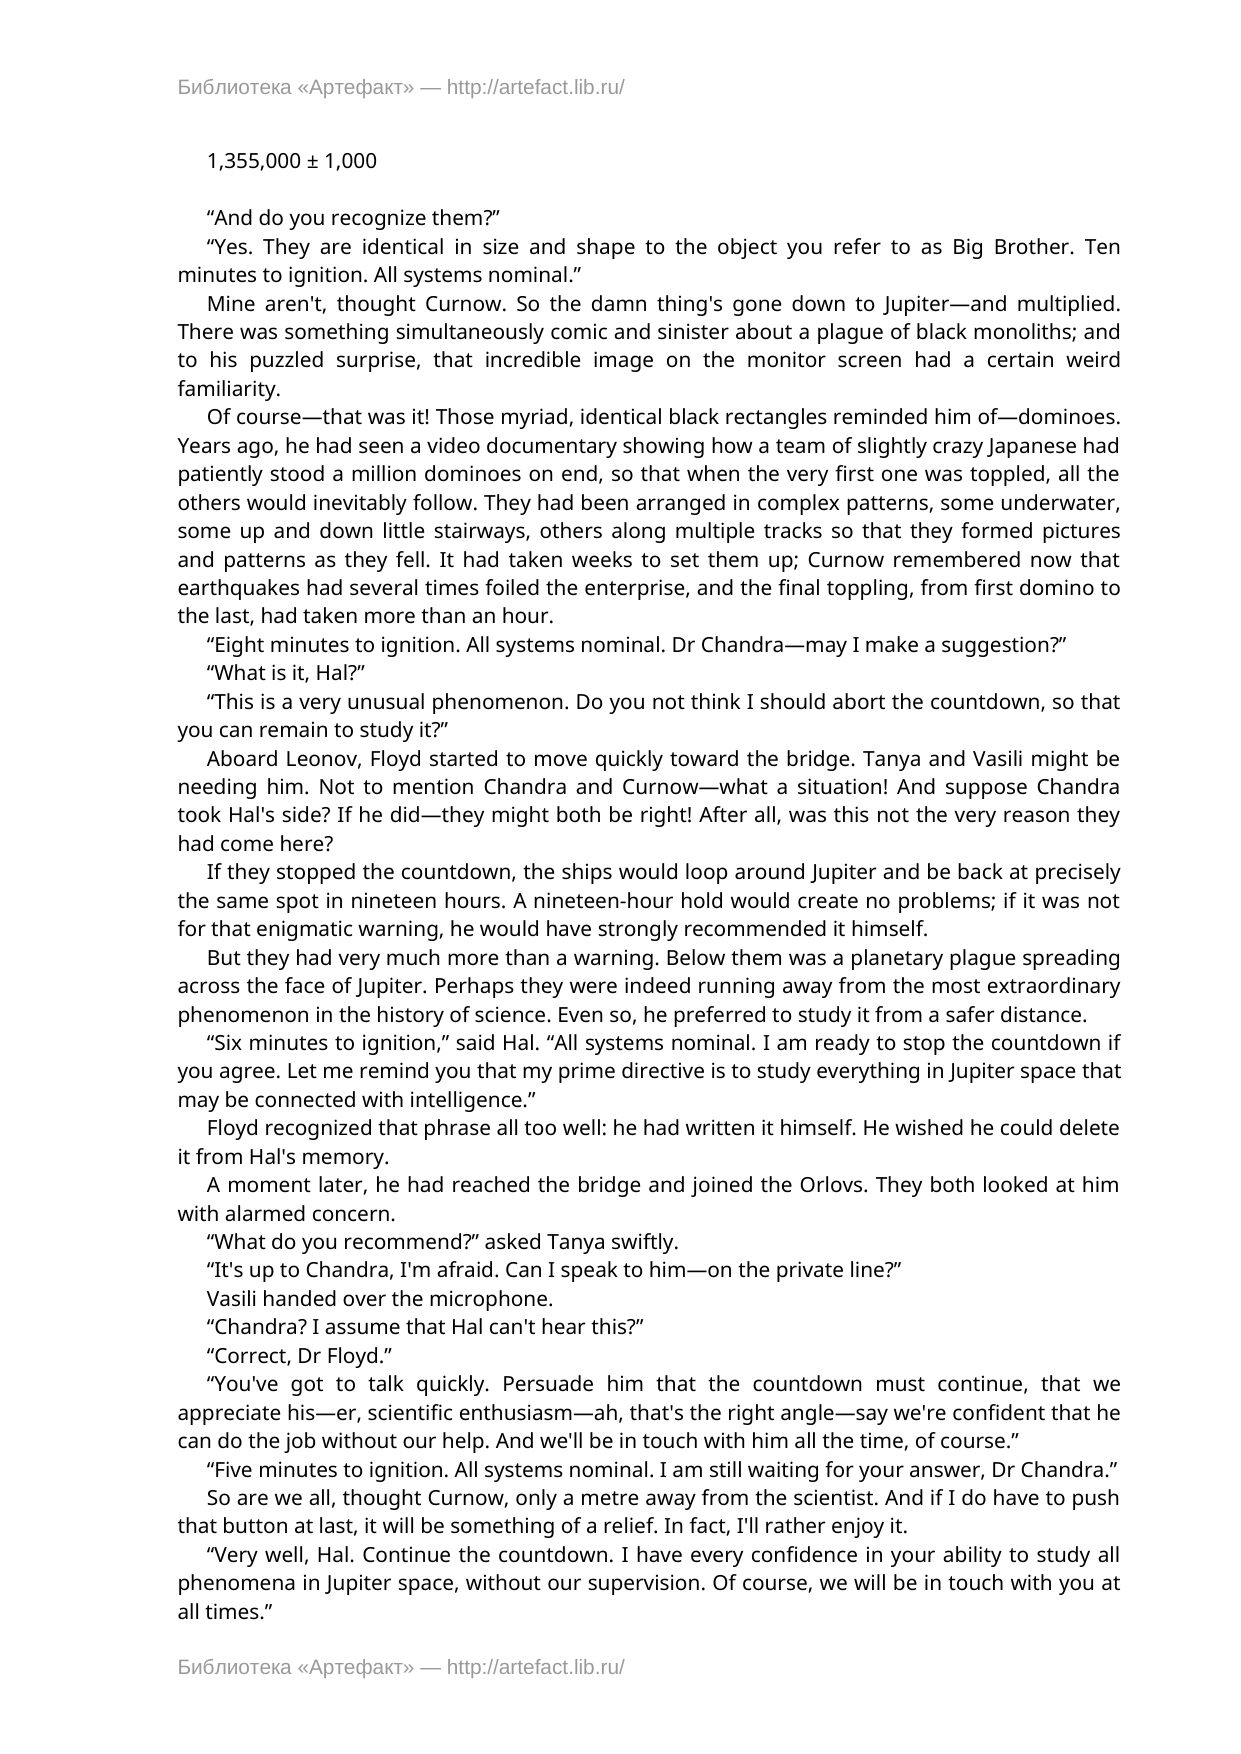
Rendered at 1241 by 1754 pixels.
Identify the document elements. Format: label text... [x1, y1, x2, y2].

text “Eight minutes to ignition. All systems nominal. Dr Chandra—may I make a suggestion?” [177, 630, 1122, 658]
text “Correct, Dr Floyd.” [177, 1341, 1122, 1369]
text “Yes. They are identical in size and shape to the object you refer to as Big Brother. Ten minutes to ignition. All systems nominal.” [177, 232, 1122, 289]
text “Five minutes to ignition. All systems nominal. I am still waiting for your answer, Dr Chandra.” [177, 1455, 1122, 1483]
text “This is a very unusual phenomenon. Do you not think I should abort the countdown, so that you can remain to study it?” [177, 687, 1122, 744]
text Floyd recognized that phrase all too well: he had written it himself. He wished he could delete it from Hal's memory. [177, 1113, 1122, 1170]
text A moment later, he had reached the bridge and joined the Orlovs. They both looked at him with alarmed concern. [177, 1170, 1122, 1227]
text Mine aren't, thought Curnow. So the damn thing's gone down to Jupiter—and multiplied. There was something simultaneously comic and sinister about a plague of black monoliths; and to his puzzled surprise, that incredible image on the monitor screen had a certain weird familiarity. [177, 289, 1122, 402]
text “And do you recognize them?” [177, 203, 1122, 232]
text Aboard Leonov, Floyd started to move quickly toward the bridge. Tanya and Vasili might be needing him. Not to mention Chandra and Curnow—what a situation! And suppose Chandra took Hal's side? If he did—they might both be right! After all, was this not the very reason they had come here? [177, 744, 1122, 857]
text If they stopped the countdown, the ships would loop around Jupiter and be back at precisely the same spot in nineteen hours. A nineteen-hour hold would create no problems; if it was not for that enigmatic warning, he would have strongly recommended it himself. [177, 857, 1122, 943]
text “It's up to Chandra, I'm afraid. Can I speak to him—on the private line?” [177, 1256, 1122, 1284]
text But they had very much more than a warning. Below them was a planetary plague spreading across the face of Jupiter. Perhaps they were indeed running away from the most extraordinary phenomenon in the history of science. Even so, he preferred to study it from a safer distance. [177, 943, 1122, 1028]
text “What do you recommend?” asked Tanya swiftly. [177, 1227, 1122, 1256]
text “Six minutes to ignition,” said Hal. “All systems nominal. I am ready to stop the countdown if you agree. Let me remind you that my prime directive is to study everything in Jupiter space that may be connected with intelligence.” [177, 1028, 1122, 1113]
text “You've got to talk quickly. Persuade him that the countdown must continue, that we appreciate his—er, scientific enthusiasm—ah, that's the right angle—say we're confident that he can do the job without our help. And we'll be in touch with him all the time, of course.” [177, 1369, 1122, 1455]
text 1,355,000 ± 1,000 [177, 147, 1122, 175]
text Of course—that was it! Those myriad, identical black rectangles reminded him of—dominoes. Years ago, he had seen a video documentary showing how a team of slightly crazy Japanese had patiently stood a million dominoes on end, so that when the very first one was toppled, all the others would inevitably follow. They had been arranged in complex patterns, some underwater, some up and down little stairways, others along multiple tracks so that they formed pictures and patterns as they fell. It had taken weeks to set them up; Curnow remembered now that earthquakes had several times foiled the enterprise, and the final toppling, from first domino to the last, had taken more than an hour. [177, 402, 1122, 630]
text Vasili handed over the microphone. [177, 1284, 1122, 1312]
text “Very well, Hal. Continue the countdown. I have every confidence in your ability to study all phenomena in Jupiter space, without our supervision. Of course, we will be in touch with you at all times.” [177, 1540, 1122, 1625]
text “Chandra? I assume that Hal can't hear this?” [177, 1312, 1122, 1341]
text “What is it, Hal?” [177, 658, 1122, 687]
text So are we all, thought Curnow, only a metre away from the scientist. And if I do have to push that button at last, it will be something of a relief. In fact, I'll rather enjoy it. [177, 1483, 1122, 1540]
